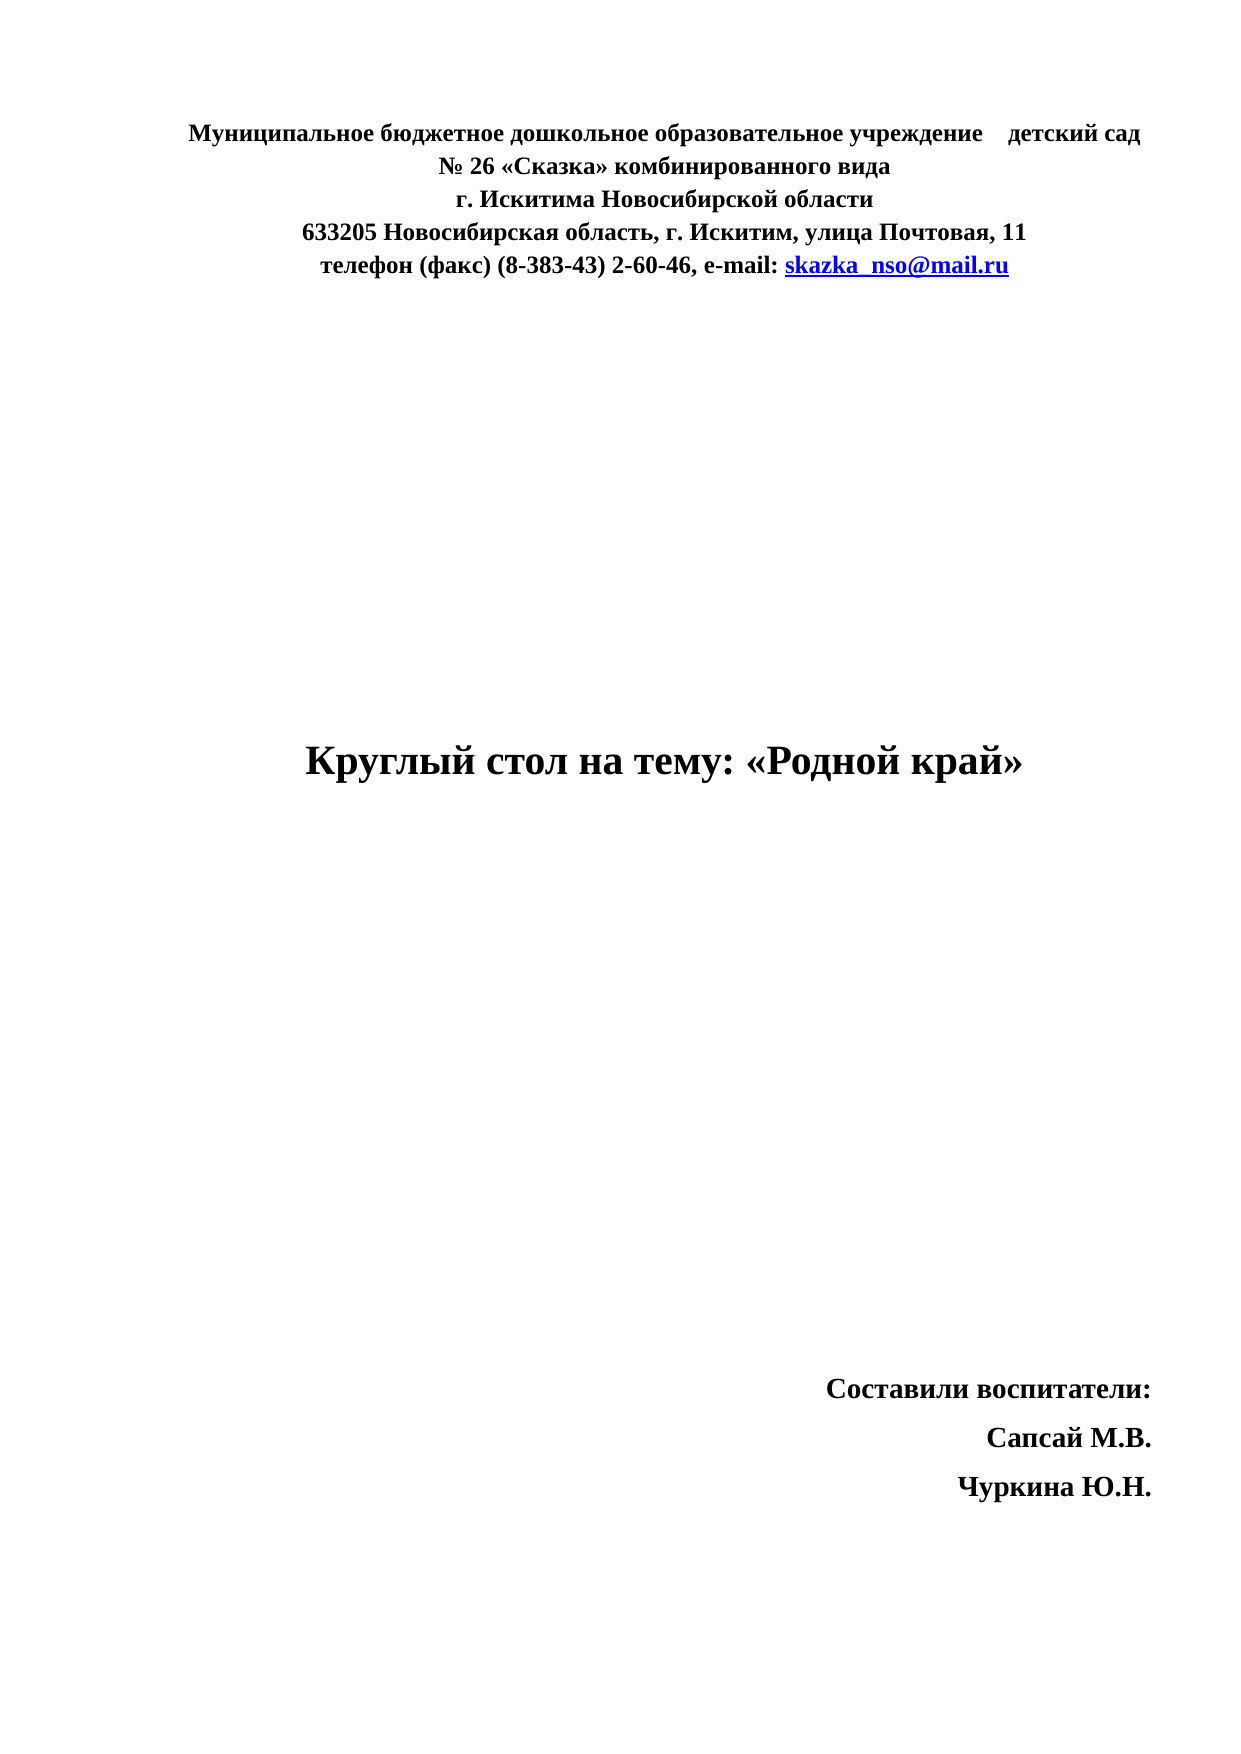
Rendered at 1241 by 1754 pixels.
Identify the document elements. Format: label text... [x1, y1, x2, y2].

text Составили воспитатели: [177, 1371, 1152, 1405]
text Сапсай М.В. [620, 1420, 1152, 1454]
text Муниципальное бюджетное дошкольное образовательное учреждение детский сад № 26 «Сказка» комбинированного вида г. Искитима Новосибирской области 633205 Новосибирская область, г. Искитим, улица Почтовая, 11 телефон (факс) (8-383-43) 2-60-46, e-mail: skazka_nso@mail.ru [177, 118, 1152, 279]
text Круглый стол на тему: «Родной край» [177, 736, 1152, 784]
text Чуркина Ю.Н. [177, 1469, 1152, 1503]
